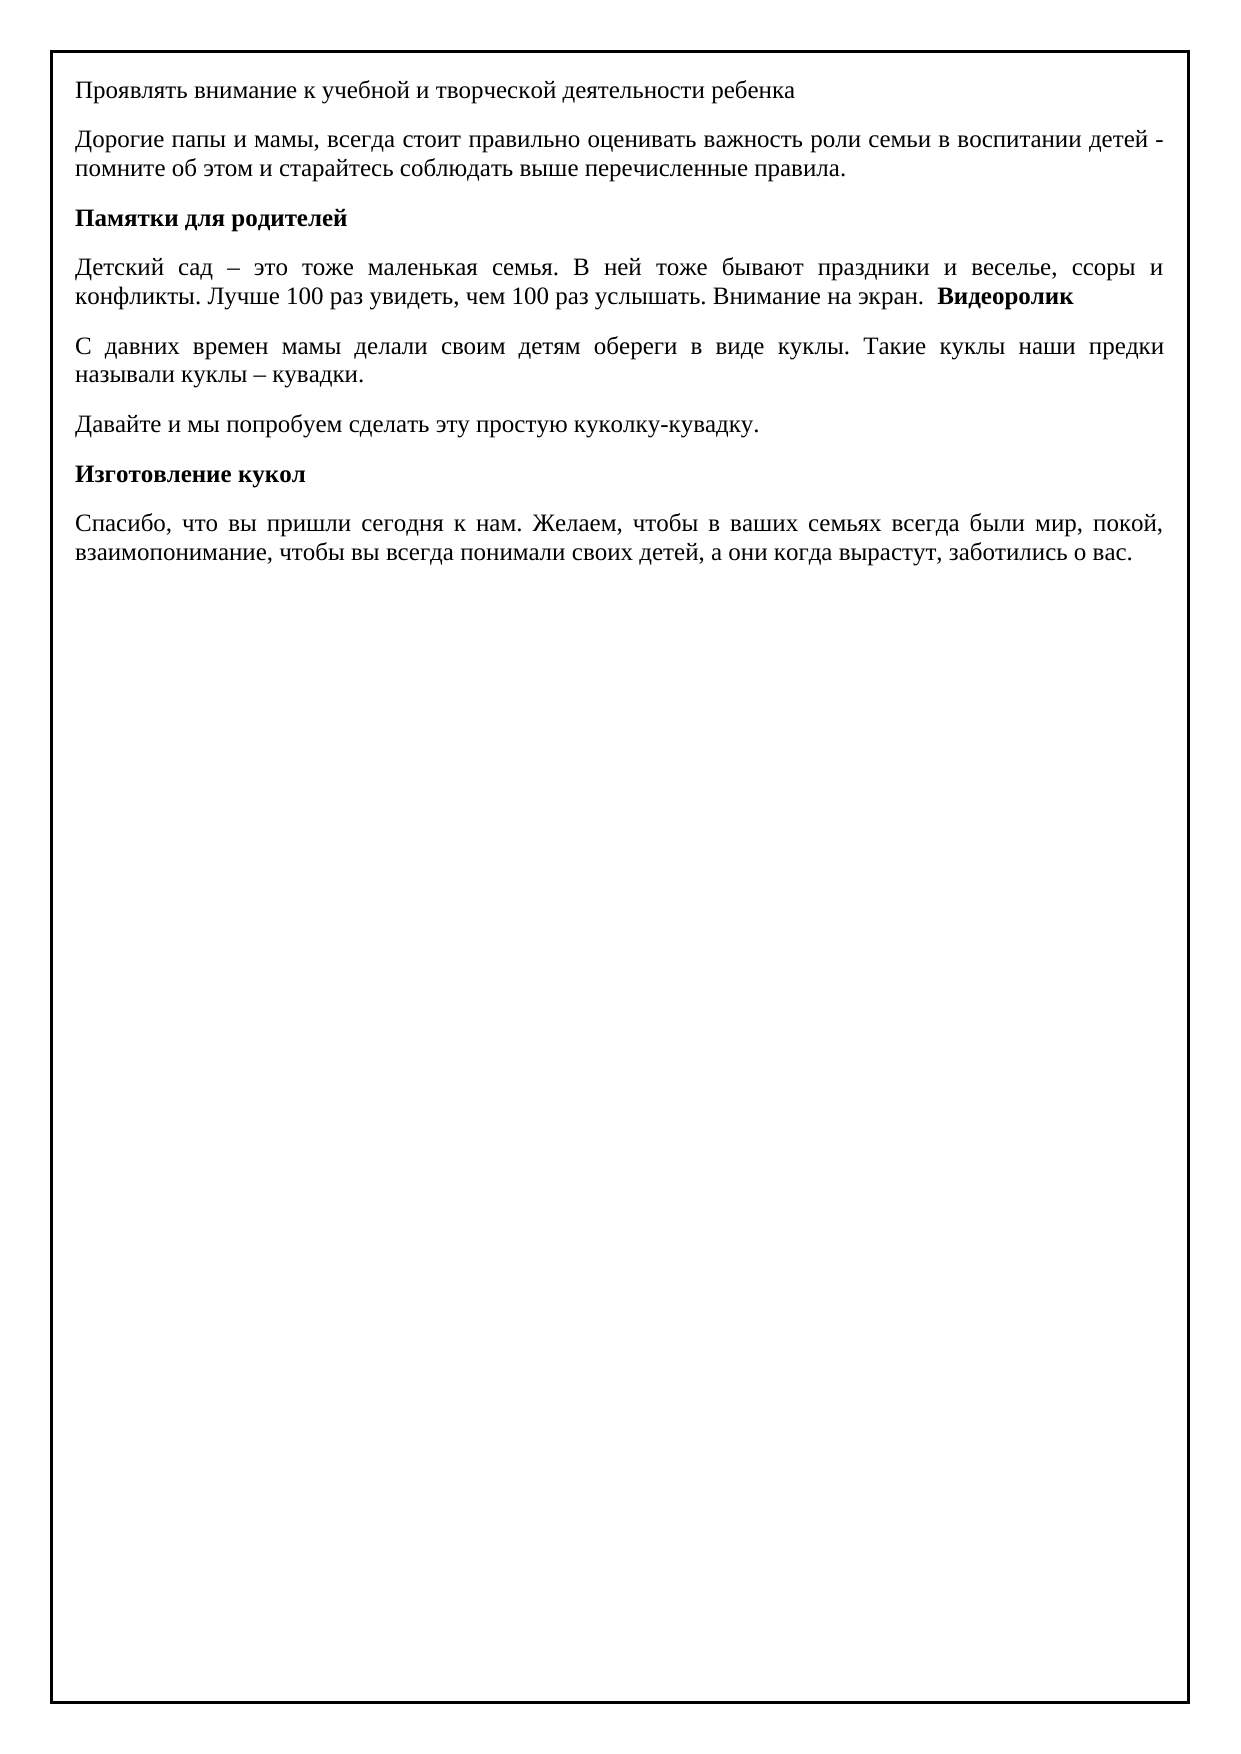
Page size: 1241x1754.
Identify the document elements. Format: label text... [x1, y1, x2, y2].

text С давних времен мамы делали своим детям обереги в виде куклы. Такие куклы наши предки называли куклы – кувадки. [75, 331, 1165, 388]
text Изготовление кукол [75, 459, 1165, 487]
text Детский сад – это тоже маленькая семья. В ней тоже бывают праздники и веселье, ссоры и конфликты. Лучше 100 раз увидеть, чем 100 раз услышать. Внимание на экран. Видеоролик [75, 252, 1165, 310]
text Спасибо, что вы пришли сегодня к нам. Желаем, чтобы в ваших семьях всегда были мир, покой, взаимопонимание, чтобы вы всегда понимали своих детей, а они когда вырастут, заботились о вас. [75, 508, 1165, 566]
text Давайте и мы попробуем сделать эту простую куколку-кувадку. [75, 409, 1165, 438]
text Проявлять внимание к учебной и творческой деятельности ребенка [75, 75, 1165, 104]
text Памятки для родителей [75, 203, 1165, 232]
text Дорогие папы и мамы, всегда стоит правильно оценивать важность роли семьи в воспитании детей - помните об этом и старайтесь соблюдать выше перечисленные правила. [75, 124, 1165, 182]
